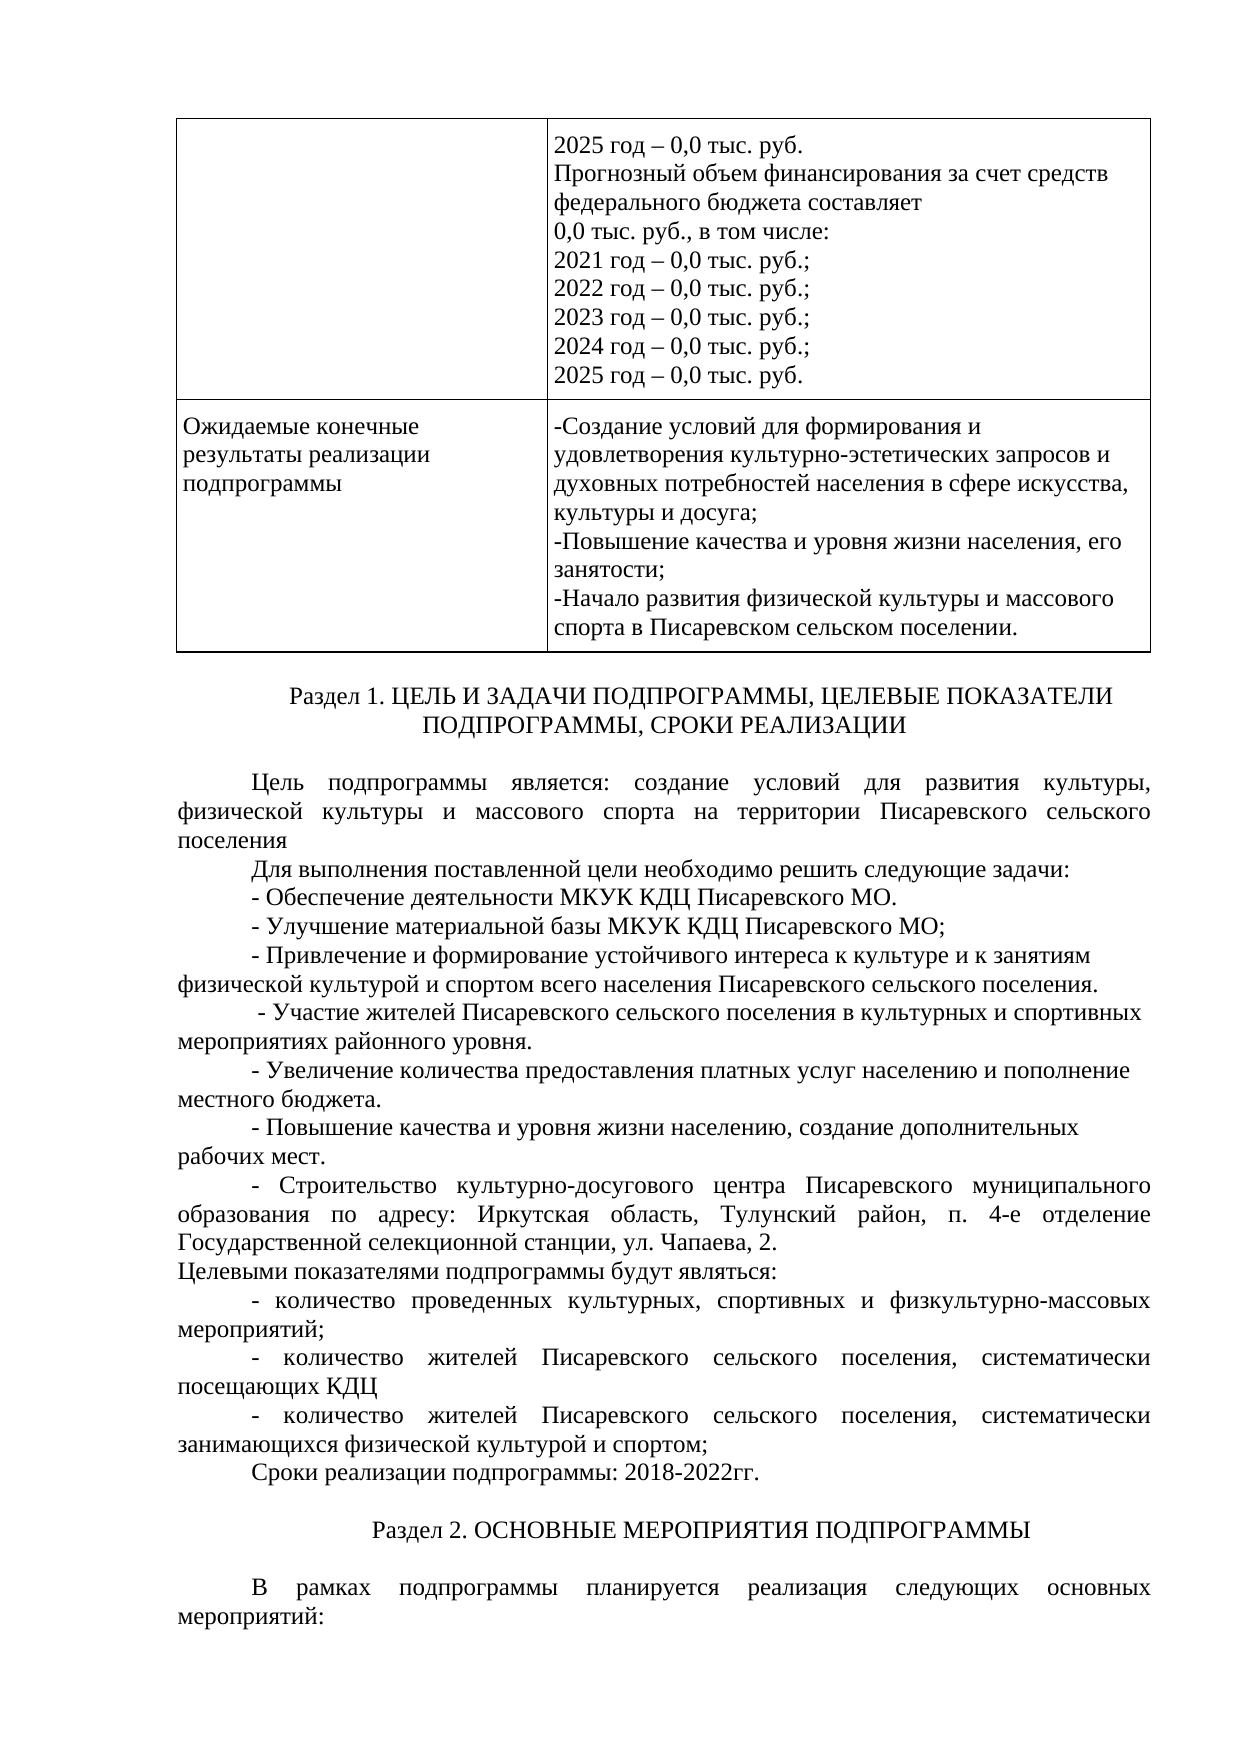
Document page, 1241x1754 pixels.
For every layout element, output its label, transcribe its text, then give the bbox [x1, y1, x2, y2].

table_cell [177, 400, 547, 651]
text - количество жителей Писаревского сельского поселения, систематически посещающих КДЦ [177, 1342, 1152, 1400]
text В рамках подпрограммы планируется реализация следующих основных мероприятий: [177, 1572, 1152, 1630]
text - Обеспечение деятельности МКУК КДЦ Писаревского МО. [177, 882, 1152, 911]
text Для выполнения поставленной цели необходимо решить следующие задачи: [177, 854, 1152, 882]
text Сроки реализации подпрограммы: 2018-2022гг. [177, 1457, 1152, 1486]
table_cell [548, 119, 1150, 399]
text Раздел 1. ЦЕЛЬ И ЗАДАЧИ ПОДПРОГРАММЫ, ЦЕЛЕВЫЕ ПОКАЗАТЕЛИ ПОДПРОГРАММЫ, СРОКИ РЕАЛИЗАЦИИ [177, 681, 1152, 739]
text - Строительство культурно-досугового центра Писаревского муниципального образования по адресу: Иркутская область, Тулунский район, п. 4-е отделение Государственной селекционной станции, ул. Чапаева, 2. [177, 1170, 1152, 1256]
text - Улучшение материальной базы МКУК КДЦ Писаревского МО; [177, 911, 1152, 940]
text - Увеличение количества предоставления платных услуг населению и пополнение местного бюджета. [177, 1055, 1152, 1112]
text - Привлечение и формирование устойчивого интереса к культуре и к занятиям физической культурой и спортом всего населения Писаревского сельского поселения. [177, 940, 1152, 997]
text Раздел 2. ОСНОВНЫЕ МЕРОПРИЯТИЯ ПОДПРОГРАММЫ [177, 1515, 1152, 1544]
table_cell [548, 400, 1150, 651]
text Целевыми показателями подпрограммы будут являться: [177, 1256, 1152, 1285]
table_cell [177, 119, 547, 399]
text - Повышение качества и уровня жизни населению, создание дополнительных рабочих мест. [177, 1112, 1152, 1170]
text Цель подпрограммы является: создание условий для развития культуры, физической культуры и массового спорта на территории Писаревского сельского поселения [177, 767, 1152, 854]
text - количество жителей Писаревского сельского поселения, систематически занимающихся физической культурой и спортом; [177, 1400, 1152, 1457]
text - Участие жителей Писаревского сельского поселения в культурных и спортивных мероприятиях районного уровня. [177, 997, 1152, 1055]
text - количество проведенных культурных, спортивных и физкультурно-массовых мероприятий; [177, 1285, 1152, 1342]
